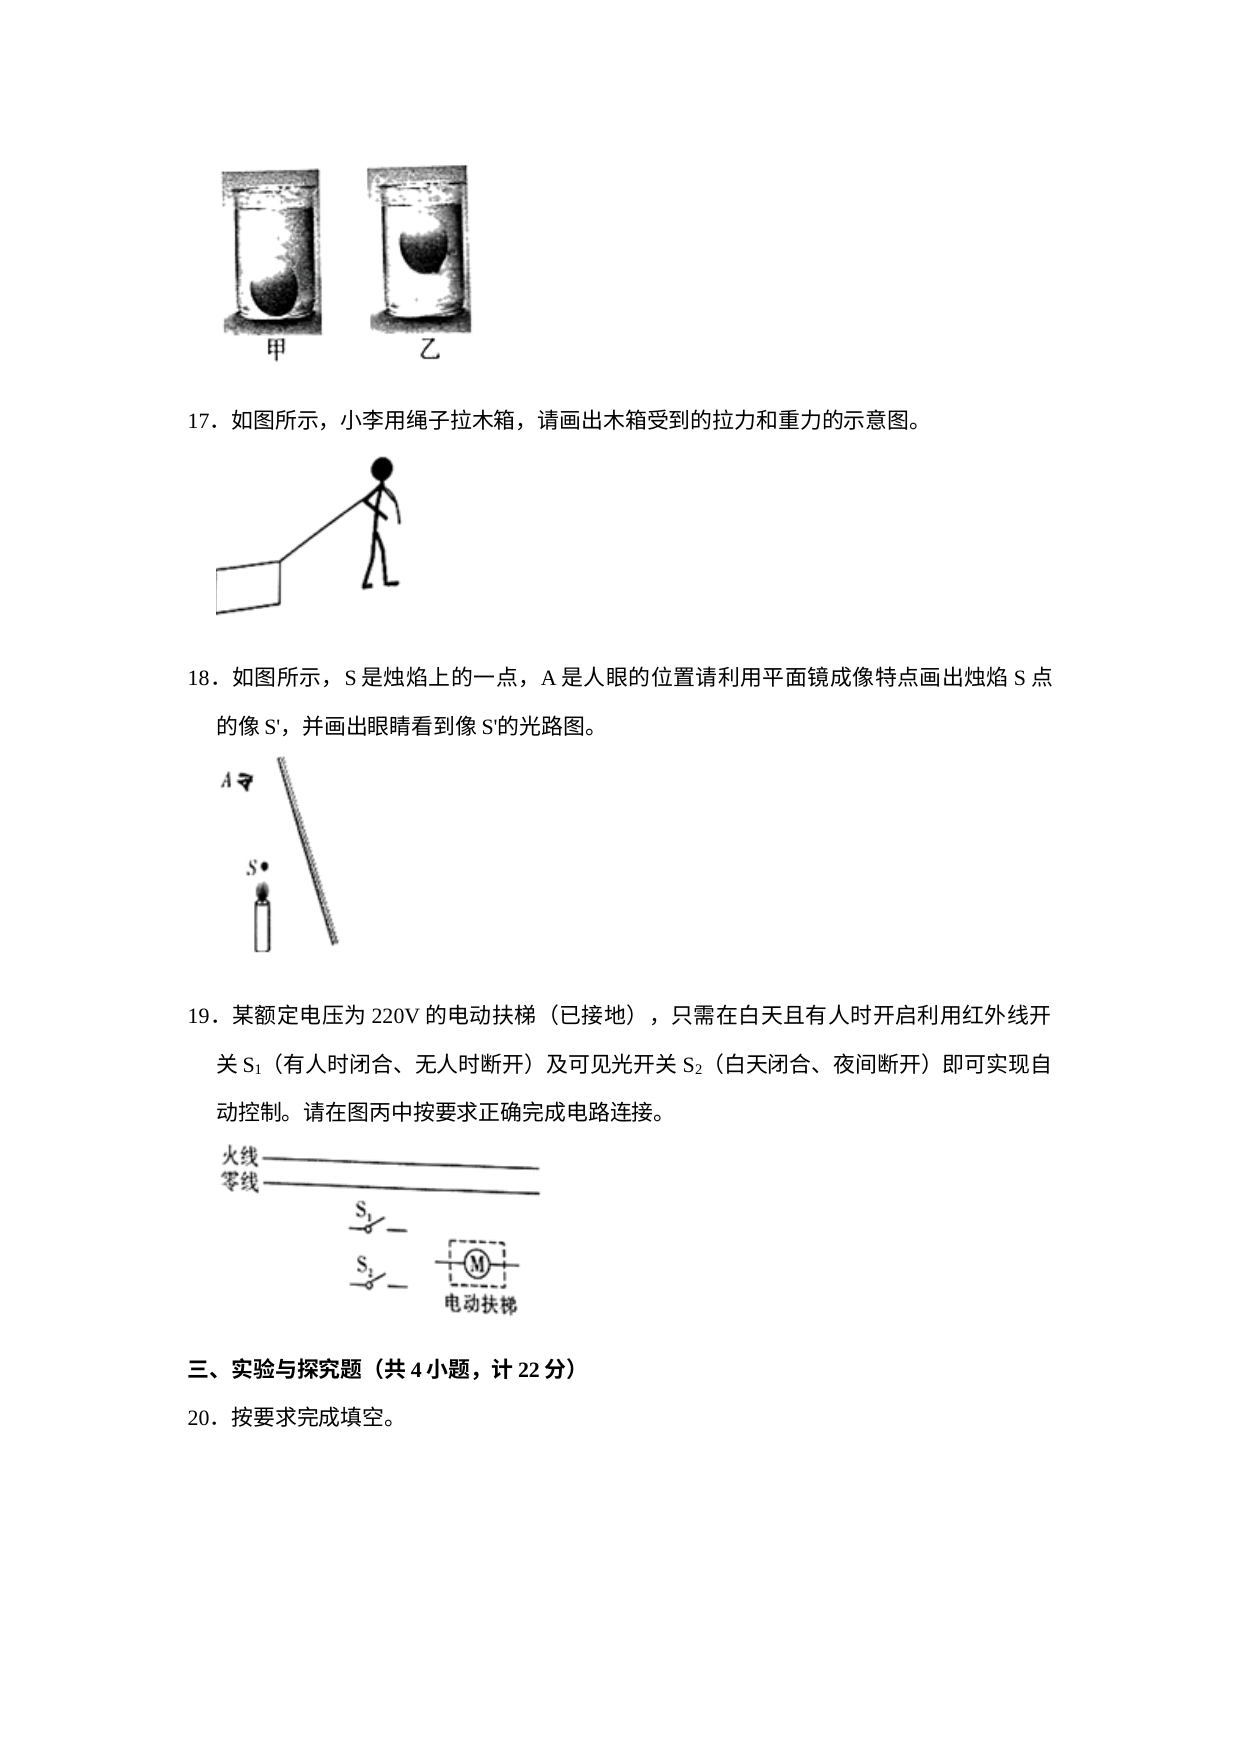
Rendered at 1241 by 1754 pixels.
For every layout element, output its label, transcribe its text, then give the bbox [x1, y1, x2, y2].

text 三、实验与探究题（共4小题，计22分） [187, 1352, 1053, 1384]
picture [216, 162, 487, 367]
text 18．如图所示，S是烛焰上的一点，A是人眼的位置请利用平面镜成像特点画出烛焰S点的像S'，并画出眼睛看到像S'的光路图。 [187, 659, 1053, 741]
text 17．如图所示，小李用绳子拉木箱，请画出木箱受到的拉力和重力的示意图。 [187, 403, 1053, 435]
text 20．按要求完成填空。 [187, 1400, 1053, 1432]
picture [216, 756, 344, 957]
text 19．某额定电压为220V的电动扶梯（已接地），只需在白天且有人时开启利用红外线开关S1（有人时闭合、无人时断开）及可见光开关S2（白天闭合、夜间断开）即可实现自动控制。请在图丙中按要求正确完成电路连接。 [187, 997, 1053, 1127]
picture [216, 1143, 546, 1322]
picture [216, 451, 407, 620]
